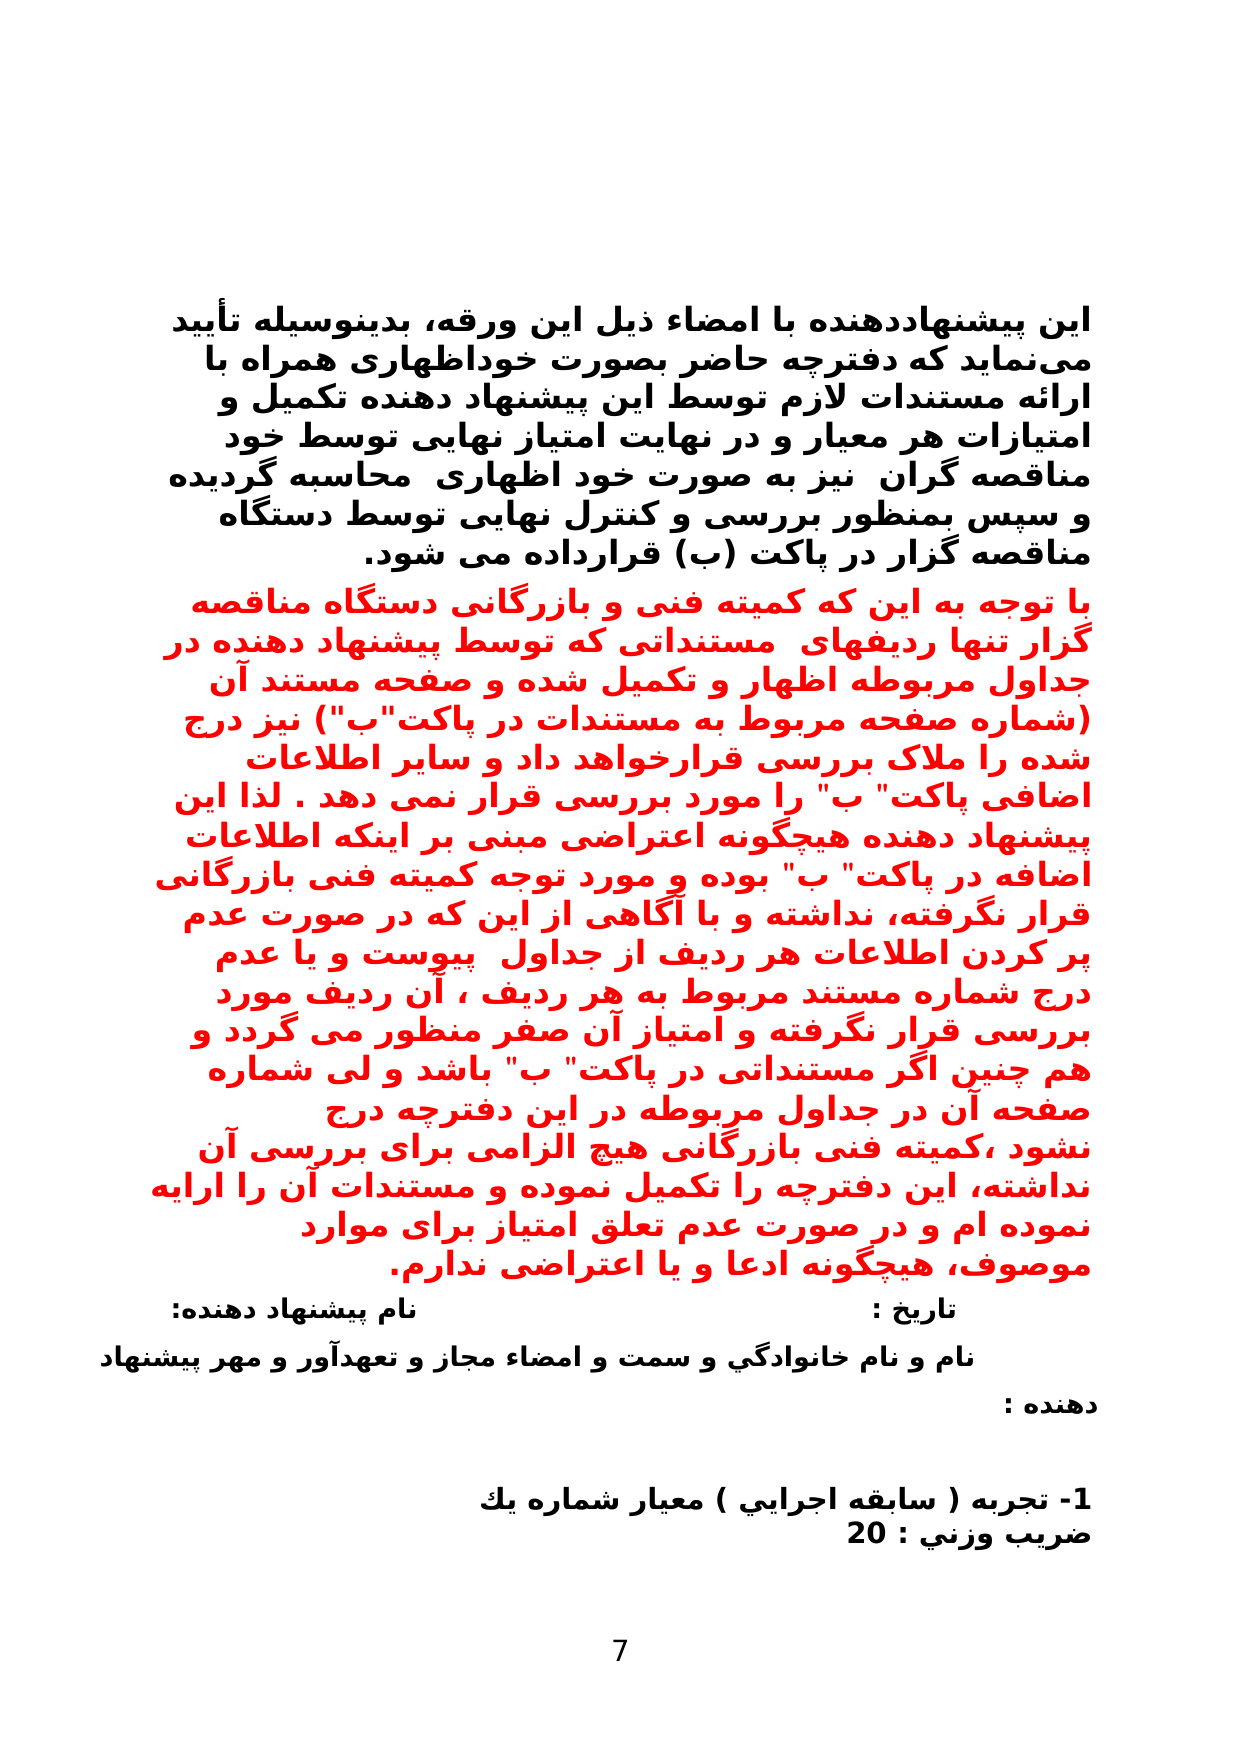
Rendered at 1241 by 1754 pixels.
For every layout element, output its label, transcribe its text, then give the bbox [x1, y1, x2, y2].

text 1- تجربه ( سابقه اجرايي ) معيار شماره يك [148, 1482, 1092, 1516]
text ضريب وزني : 20 [148, 1516, 1092, 1550]
text با توجه به این که کمیته فنی و بازرگانی دستگاه مناقصه گزار تنها ردیفهای مستنداتی که توسط پیشنهاد دهنده در جداول مربوطه اظهار و تکمیل شده و صفحه مستند آن (شماره صفحه مربوط به مستندات در پاکت"ب") نیز درج شده را ملاک بررسی قرارخواهد داد و سایر اطلاعات اضافی پاکت" ب" را مورد بررسی قرار نمی دهد . لذا این پیشنهاد دهنده هیچگونه اعتراضی مبنی بر اینکه اطلاعات اضافه در پاکت" ب" بوده و مورد توجه کمیته فنی بازرگانی قرار نگرفته، نداشته و با آگاهی از این که در صورت عدم پر کردن اطلاعات هر ردیف از جداول پیوست و یا عدم درج شماره مستند مربوط به هر ردیف ، آن ردیف مورد بررسی قرار نگرفته و امتیاز آن صفر منظور می گردد و هم چنین اگر مستنداتی در پاکت" ب" باشد و لی شماره صفحه آن در جداول مربوطه در این دفترچه درج نشود ،کمیته فنی بازرگانی هیچ الزامی برای بررسی آن نداشته، این دفترچه را تکمیل نموده و مستندات آن را ارایه نموده ام و در صورت عدم تعلق امتیاز برای موارد موصوف، هیچگونه ادعا و یا اعتراضی ندارم. [148, 583, 1092, 1283]
text تاريخ : نام پيشنهاد دهنده:‌ [74, 1294, 1098, 1325]
text این پیشنهاددهنده با امضاء ذیل این ورقه، بدینوسیله تأیید می‌نماید که دفترچه حاضر بصورت خوداظهاری همراه با ارائه مستندات لازم توسط این پیشنهاد دهنده تکمیل و امتیازات هر معیار و در نهایت امتیاز نهایی توسط خود مناقصه گران نیز به صورت خود اظهاری محاسبه گردیده و سپس بمنظور بررسی و کنترل نهایی توسط دستگاه مناقصه گزار در پاکت (ب) قرارداده می شود. [148, 300, 1092, 572]
text نام و نام خانوادگي و سمت و امضاء مجاز و تعهدآور و مهر پيشنهاد دهنده :‌ [74, 1341, 1098, 1420]
